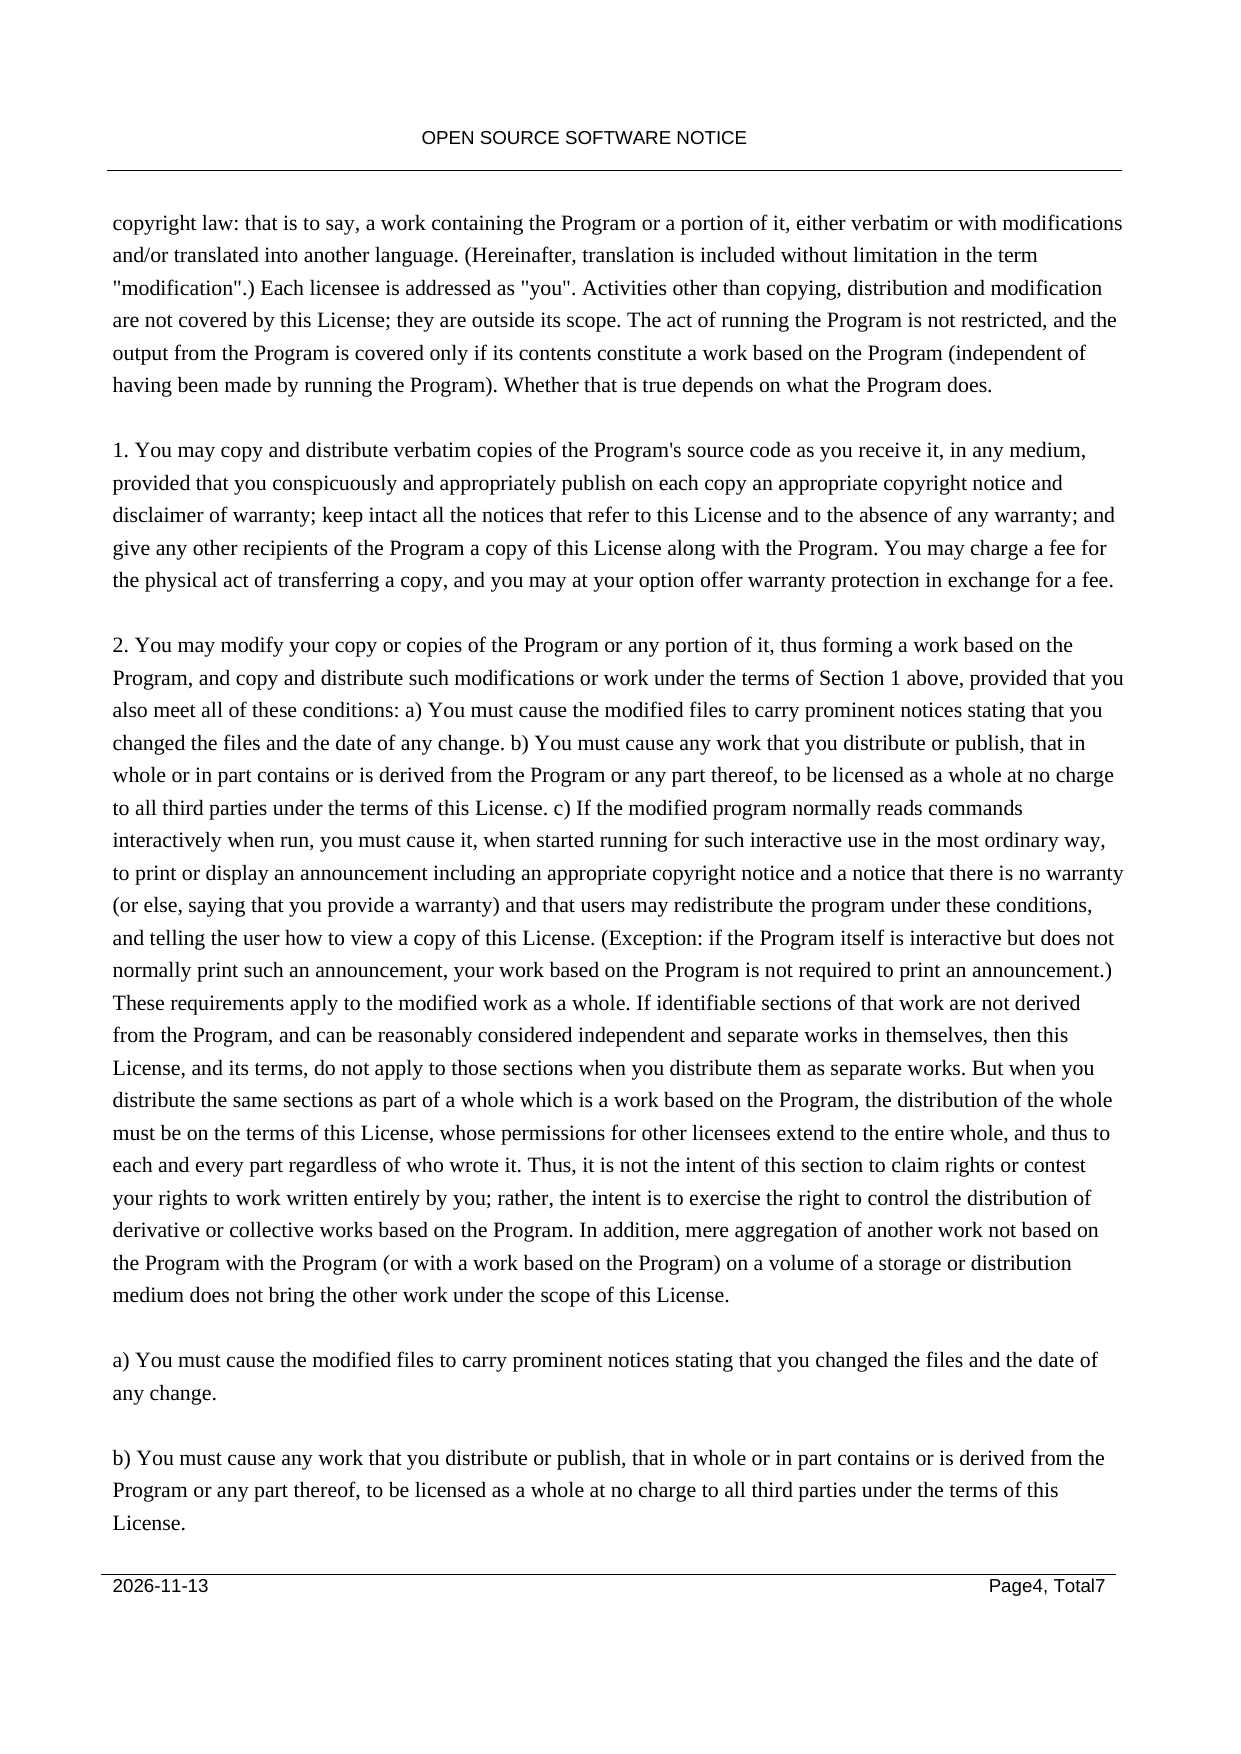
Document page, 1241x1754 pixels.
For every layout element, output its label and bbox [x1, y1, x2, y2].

text [112, 206, 1128, 1539]
